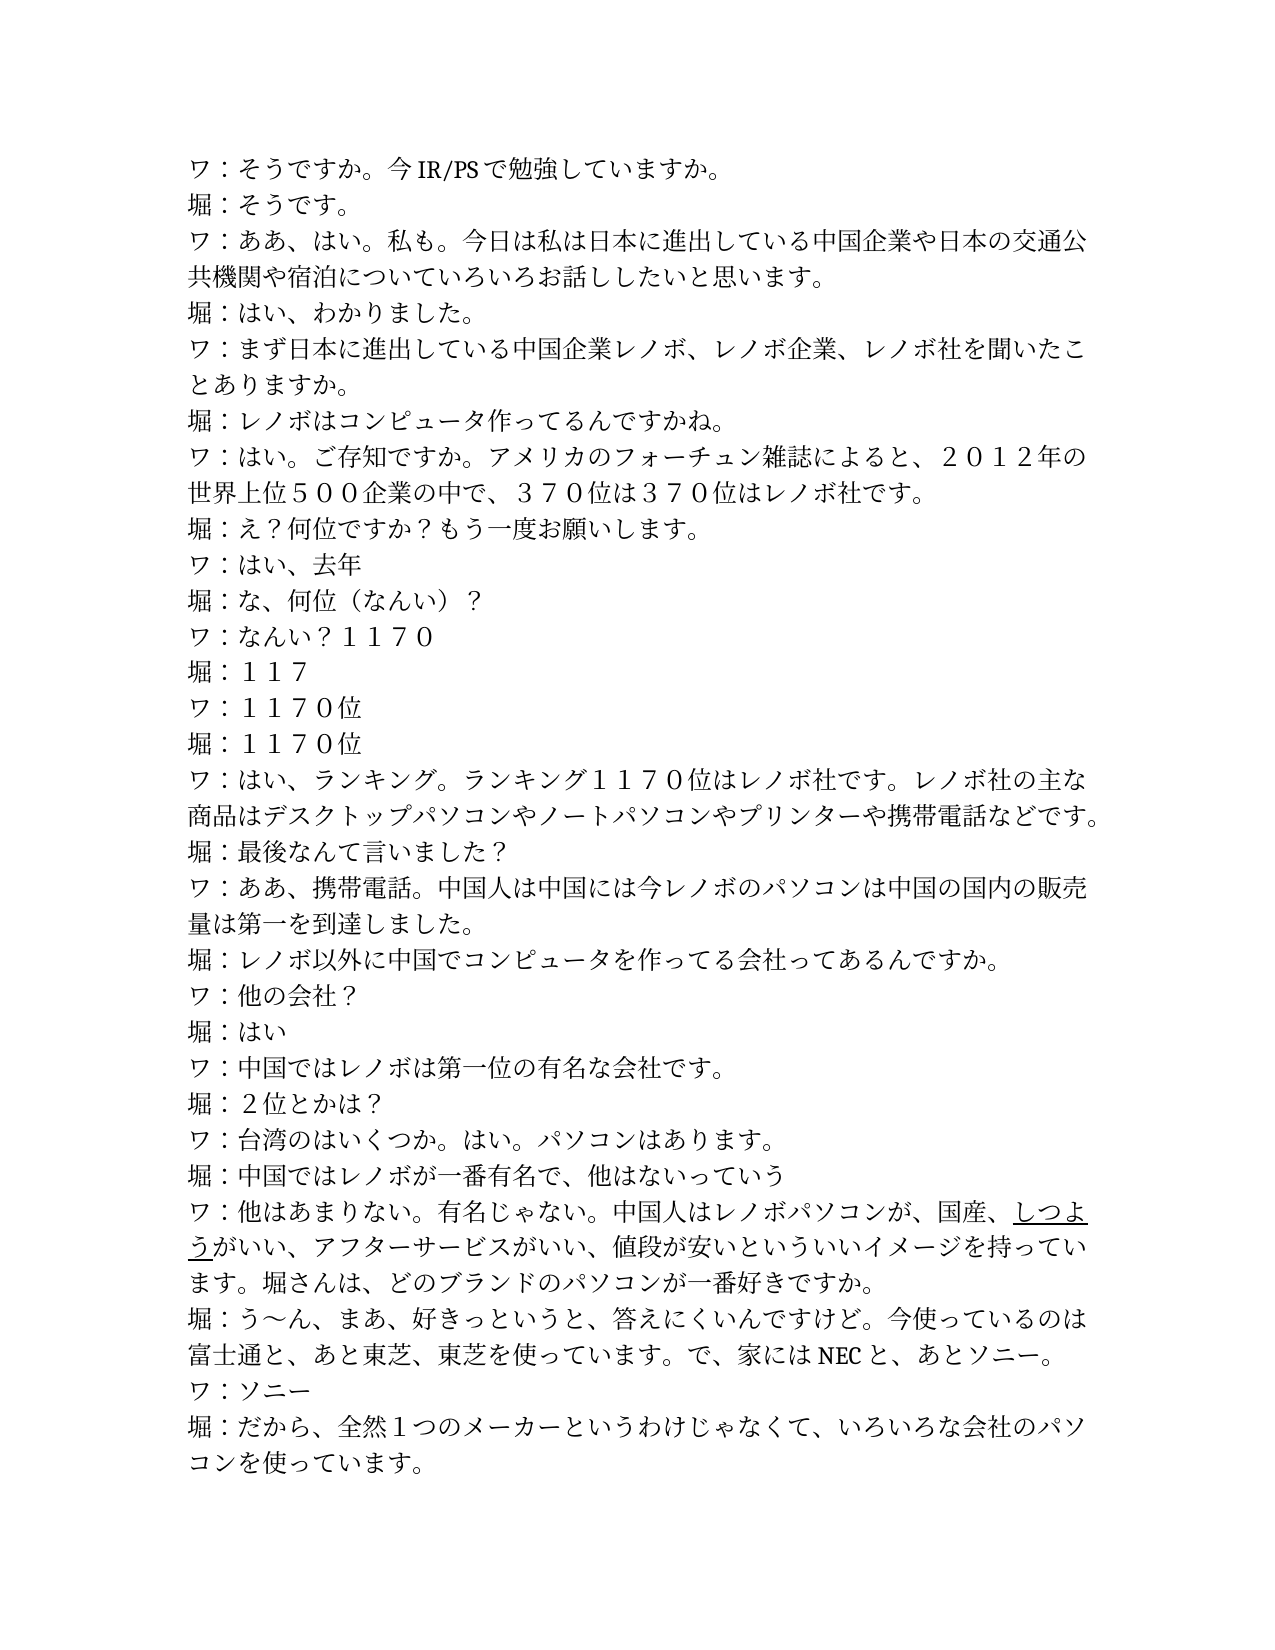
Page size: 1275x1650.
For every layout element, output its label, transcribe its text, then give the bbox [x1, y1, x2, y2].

text ワ：１１７０位 [187, 689, 1087, 725]
text 堀：な、何位（なんい）？ [187, 581, 1087, 617]
text 堀：そうです。 [187, 186, 1087, 222]
text 堀：レノボ以外に中国でコンピュータを作ってる会社ってあるんですか。 [187, 941, 1087, 977]
text 堀：中国ではレノボが一番有名で、他はないっていう [187, 1156, 1087, 1192]
text 堀：う〜ん、まあ、好きっというと、答えにくいんですけど。今使っているのは富士通と、あと東芝、東芝を使っています。で、家にはNECと、あとソニー。 [187, 1300, 1087, 1372]
text 堀：１１７ [187, 653, 1087, 689]
text 堀：レノボはコンピュータ作ってるんですかね。 [187, 402, 1087, 437]
text ワ：まず日本に進出している中国企業レノボ、レノボ企業、レノボ社を聞いたことありますか。 [187, 330, 1087, 402]
text ワ：台湾のはいくつか。はい。パソコンはあります。 [187, 1120, 1087, 1156]
text ワ：ソニー [187, 1372, 1087, 1408]
text ワ：ああ、携帯電話。中国人は中国には今レノボのパソコンは中国の国内の販売量は第一を到達しました。 [187, 869, 1087, 941]
text ワ：他はあまりない。有名じゃない。中国人はレノボパソコンが、国産、しつようがいい、アフターサービスがいい、値段が安いといういいイメージを持っています。堀さんは、どのブランドのパソコンが一番好きですか。 [187, 1192, 1087, 1300]
text ワ：中国ではレノボは第一位の有名な会社です。 [187, 1048, 1087, 1084]
text ワ：はい、去年 [187, 545, 1087, 581]
text 堀：はい [187, 1012, 1087, 1048]
text ワ：他の会社？ [187, 977, 1087, 1012]
text ワ：ああ、はい。私も。今日は私は日本に進出している中国企業や日本の交通公共機関や宿泊についていろいろお話ししたいと思います。 [187, 222, 1087, 294]
text 堀：だから、全然１つのメーカーというわけじゃなくて、いろいろな会社のパソコンを使っています。 [187, 1408, 1087, 1480]
text ワ：なんい？１１７０ [187, 617, 1087, 653]
text 堀：１１７０位 [187, 725, 1087, 761]
text ワ：はい。ご存知ですか。アメリカのフォーチュン雑誌によると、２０１２年の世界上位５００企業の中で、３７０位は３７０位はレノボ社です。 [187, 437, 1087, 509]
text 堀：え？何位ですか？もう一度お願いします。 [187, 509, 1087, 545]
text 堀：最後なんて言いました？ [187, 833, 1087, 869]
text ワ：はい、ランキング。ランキング１１７０位はレノボ社です。レノボ社の主な商品はデスクトップパソコンやノートパソコンやプリンターや携帯電話などです。 [187, 761, 1087, 833]
text ワ：そうですか。今IR/PSで勉強していますか。 [187, 150, 1087, 186]
text 堀：はい、わかりました。 [187, 294, 1087, 330]
text 堀：２位とかは？ [187, 1084, 1087, 1120]
